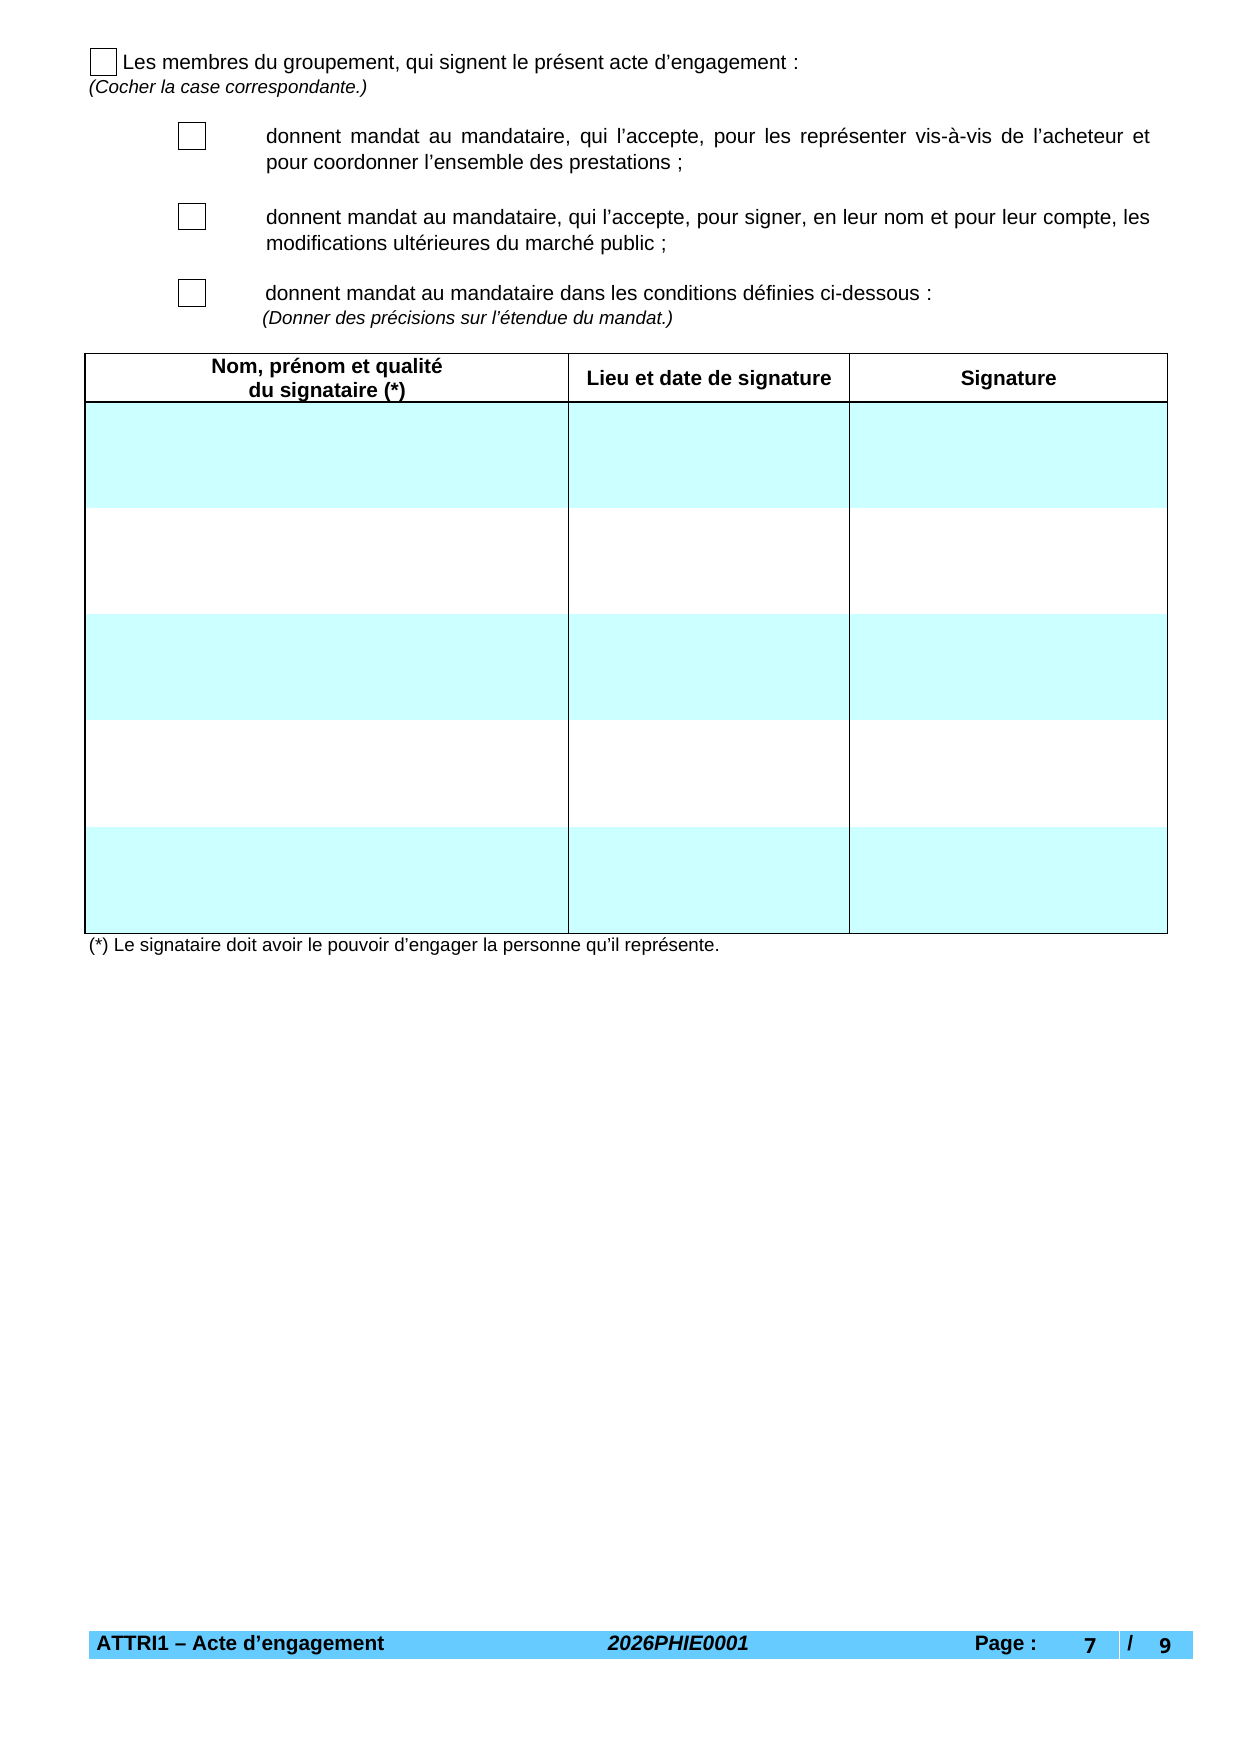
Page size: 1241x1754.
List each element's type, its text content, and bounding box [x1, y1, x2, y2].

table_header Lieu et date de signature [569, 354, 849, 401]
table_cell [850, 827, 1167, 933]
text Les membres du groupement, qui signent le présent acte d’engagement : [89, 47, 1152, 76]
text donnent mandat au mandataire, qui l’accepte, pour les représenter vis-à-vis de l’acheteur et pour coordonner l’ensemble des prestations ; [177, 121, 1152, 174]
text donnent mandat au mandataire dans les conditions définies ci-dessous : [118, 278, 1152, 307]
table_cell [569, 508, 849, 614]
text (Donner des précisions sur l’étendue du mandat.) [118, 307, 1152, 328]
table_cell [86, 720, 568, 827]
table_cell [850, 403, 1167, 508]
text (*) Le signataire doit avoir le pouvoir d’engager la personne qu’il représente. [89, 934, 1152, 956]
table_header Signature [850, 354, 1167, 401]
table_cell [569, 614, 849, 720]
table_cell [569, 827, 849, 933]
table_cell [850, 508, 1167, 614]
table_cell [86, 614, 568, 720]
table_cell [569, 403, 849, 508]
table_cell [86, 827, 568, 933]
text (Cocher la case correspondante.) [89, 76, 1152, 97]
table_cell [850, 614, 1167, 720]
table_header Nom, prénom et qualité du signataire (*) [86, 354, 568, 401]
text donnent mandat au mandataire, qui l’accepte, pour signer, en leur nom et pour leur compte, les modifications ultérieures du marché public ; [177, 202, 1152, 254]
table_cell [850, 720, 1167, 827]
table_cell [86, 508, 568, 614]
table_cell [86, 403, 568, 508]
table_cell [569, 720, 849, 827]
